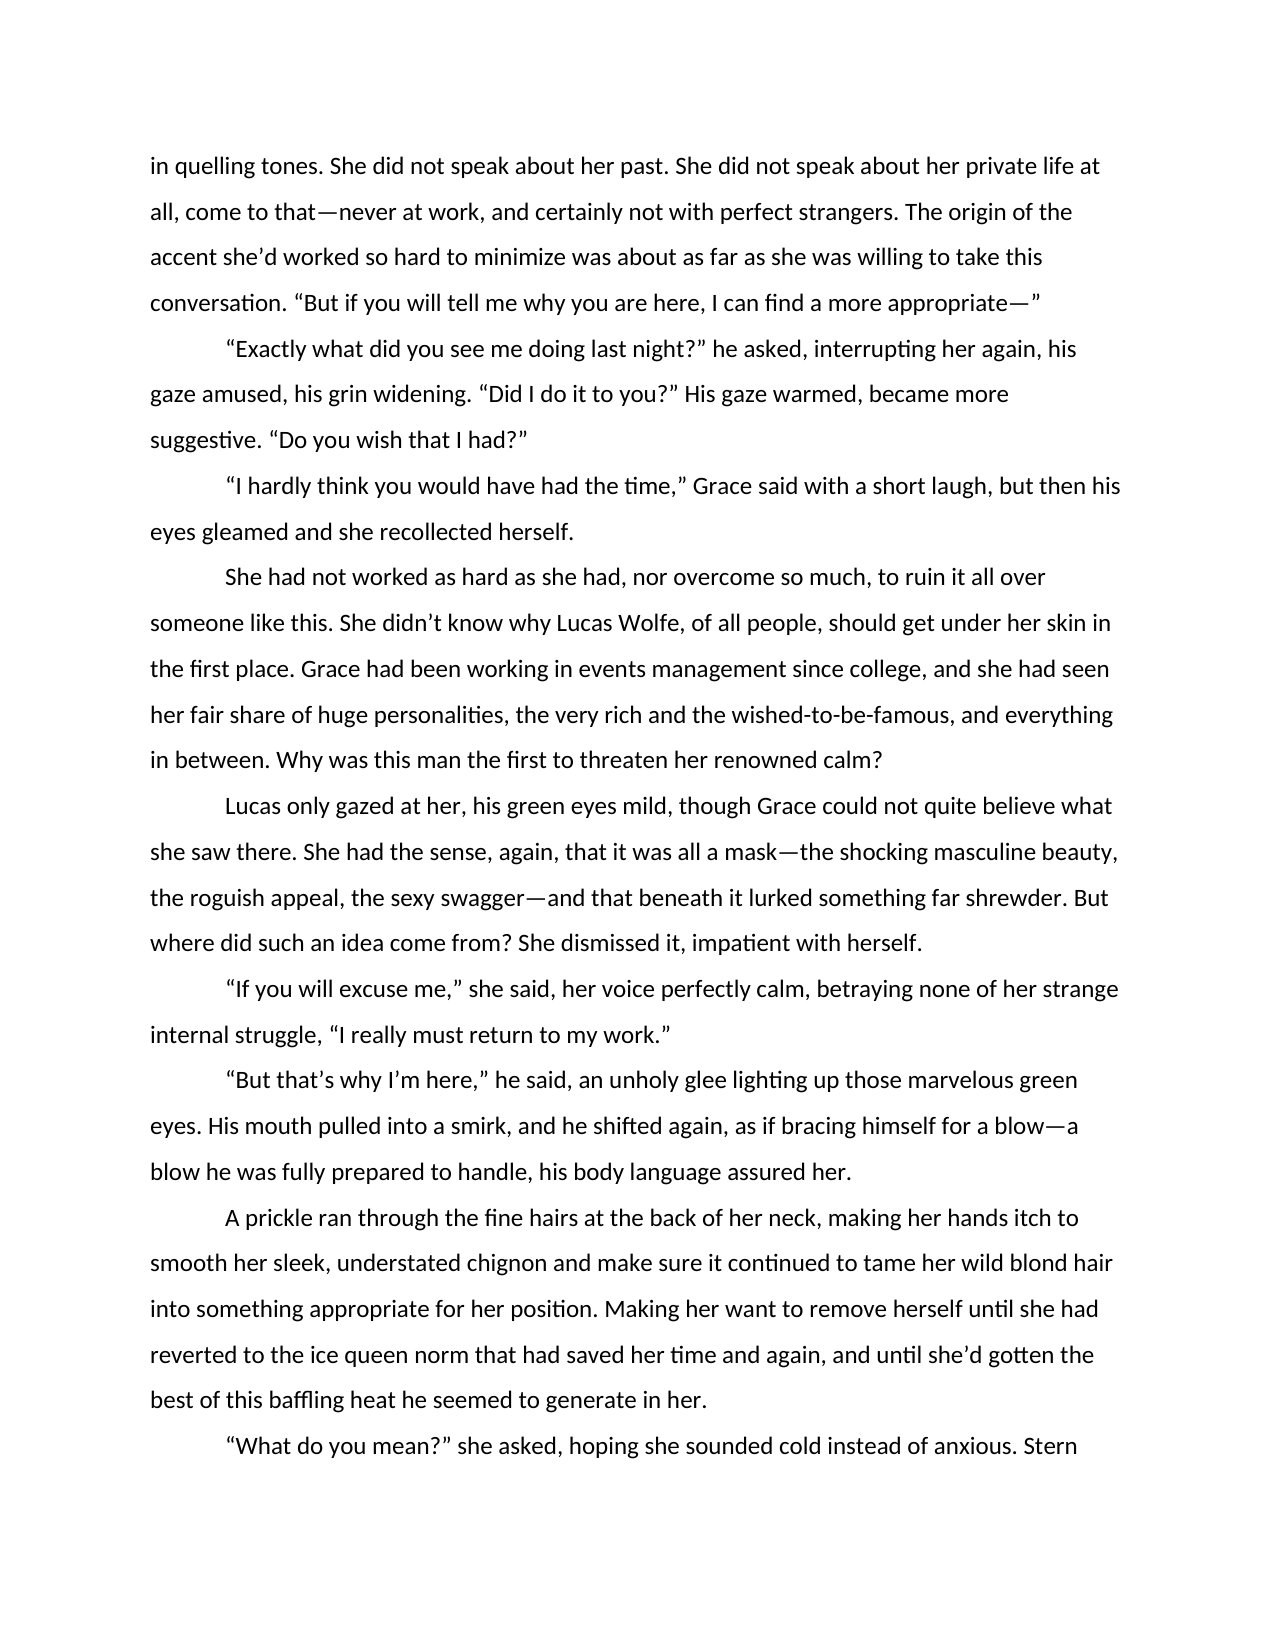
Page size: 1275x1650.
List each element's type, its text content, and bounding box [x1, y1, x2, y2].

text “But that’s why I’m here,” he said, an unholy glee lighting up those marvelous green eyes. His mouth pulled into a smirk, and he shifted again, as if bracing himself for a blow—a blow he was fully prepared to handle, his body language assured her. [150, 1064, 1125, 1187]
text “I hardly think you would have had the time,” Grace said with a short laugh, but then his eyes gleamed and she recollected herself. [150, 470, 1125, 546]
text She had not worked as hard as she had, nor overcome so much, to ruin it all over someone like this. She didn’t know why Lucas Wolfe, of all people, should get under her skin in the first place. Grace had been working in events management since college, and she had seen her fair share of huge personalities, the very rich and the wished-to-be-famous, and everything in between. Why was this man the first to threaten her renowned calm? [150, 562, 1125, 775]
text A prickle ran through the fine hairs at the back of her neck, making her hands itch to smooth her sleek, understated chignon and make sure it continued to tame her wild blond hair into something appropriate for her position. Making her want to remove herself until she had reverted to the ice queen norm that had saved her time and again, and until she’d gotten the best of this baffling heat he seemed to generate in her. [150, 1202, 1125, 1415]
text “If you will excuse me,” she said, her voice perfectly calm, betraying none of her strange internal struggle, “I really must return to my work.” [150, 973, 1125, 1049]
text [150, 1430, 1125, 1461]
text Lucas only gazed at her, his green eyes mild, though Grace could not quite believe what she saw there. She had the sense, again, that it was all a mask—the shocking masculine beauty, the roguish appeal, the sexy swagger—and that beneath it lurked something far shrewder. But where did such an idea come from? She dismissed it, impatient with herself. [150, 790, 1125, 958]
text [150, 150, 1125, 318]
text “Exactly what did you see me doing last night?” he asked, interrupting her again, his gaze amused, his grin widening. “Did I do it to you?” His gaze warmed, became more suggestive. “Do you wish that I had?” [150, 333, 1125, 455]
